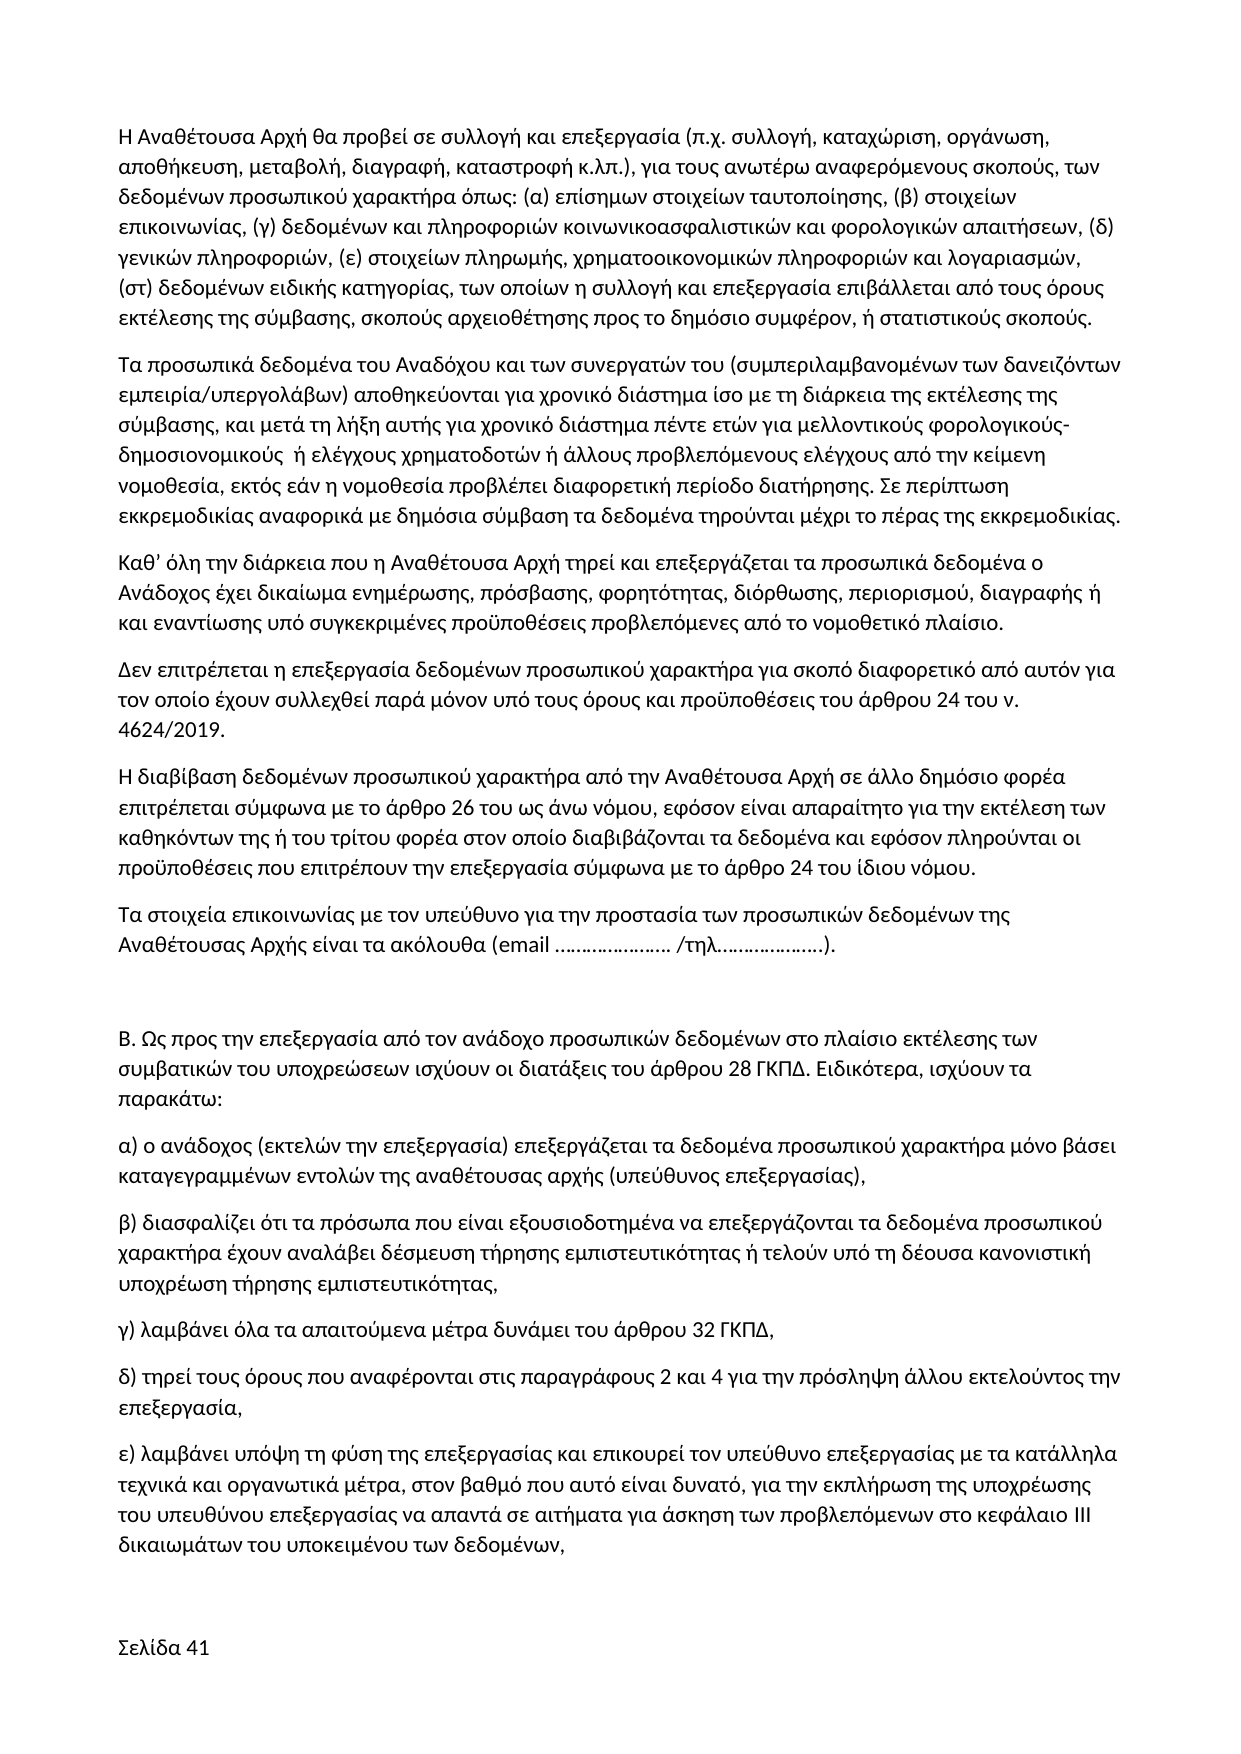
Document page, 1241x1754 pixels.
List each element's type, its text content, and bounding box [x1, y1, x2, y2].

text ε) λαμβάνει υπόψη τη φύση της επεξεργασίας και επικουρεί τον υπεύθυνο επεξεργασίας με τα κατάλληλα τεχνικά και οργανωτικά μέτρα, στον βαθμό που αυτό είναι δυνατό, για την εκπλήρωση της υποχρέωσης του υπευθύνου επεξεργασίας να απαντά σε αιτήματα για άσκηση των προβλεπόμενων στο κεφάλαιο III δικαιωμάτων του υποκειμένου των δεδομένων, [118, 1439, 1122, 1558]
text β) διασφαλίζει ότι τα πρόσωπα που είναι εξουσιοδοτημένα να επεξεργάζονται τα δεδομένα προσωπικού χαρακτήρα έχουν αναλάβει δέσμευση τήρησης εμπιστευτικότητας ή τελούν υπό τη δέουσα κανονιστική υποχρέωση τήρησης εμπιστευτικότητας, [118, 1208, 1122, 1297]
text B. Ως προς την επεξεργασία από τον ανάδοχο προσωπικών δεδομένων στο πλαίσιο εκτέλεσης των συμβατικών του υποχρεώσεων ισχύουν οι διατάξεις του άρθρου 28 ΓΚΠΔ. Ειδικότερα, ισχύουν τα παρακάτω: [118, 1024, 1122, 1112]
text Η Αναθέτουσα Αρχή θα προβεί σε συλλογή και επεξεργασία (π.χ. συλλογή, καταχώριση, οργάνωση, αποθήκευση, μεταβολή, διαγραφή, καταστροφή κ.λπ.), για τους ανωτέρω αναφερόμενους σκοπούς, των δεδομένων προσωπικού χαρακτήρα όπως: (α) επίσημων στοιχείων ταυτοποίησης, (β) στοιχείων επικοινωνίας, (γ) δεδομένων και πληροφοριών κοινωνικοασφαλιστικών και φορολογικών απαιτήσεων, (δ) γενικών πληροφοριών, (ε) στοιχείων πληρωμής, χρηματοοικονομικών πληροφοριών και λογαριασμών, (στ) δεδομένων ειδικής κατηγορίας, των οποίων η συλλογή και επεξεργασία επιβάλλεται από τους όρους εκτέλεσης της σύμβασης, σκοπούς αρχειοθέτησης προς το δημόσιο συμφέρον, ή στατιστικούς σκοπούς. [118, 122, 1122, 331]
text δ) τηρεί τους όρους που αναφέρονται στις παραγράφους 2 και 4 για την πρόσληψη άλλου εκτελούντος την επεξεργασία, [118, 1362, 1122, 1421]
text Τα προσωπικά δεδομένα του Αναδόχου και των συνεργατών του (συμπεριλαμβανομένων των δανειζόντων εμπειρία/υπεργολάβων) αποθηκεύονται για χρονικό διάστημα ίσο με τη διάρκεια της εκτέλεσης της σύμβασης, και μετά τη λήξη αυτής για χρονικό διάστημα πέντε ετών για μελλοντικούς φορολογικούς-δημοσιονομικούς ή ελέγχους χρηματοδοτών ή άλλους προβλεπόμενους ελέγχους από την κείμενη νομοθεσία, εκτός εάν η νομοθεσία προβλέπει διαφορετική περίοδο διατήρησης. Σε περίπτωση εκκρεμοδικίας αναφορικά με δημόσια σύμβαση τα δεδομένα τηρούνται μέχρι το πέρας της εκκρεμοδικίας. [118, 350, 1122, 529]
text γ) λαμβάνει όλα τα απαιτούμενα μέτρα δυνάμει του άρθρου 32 ΓΚΠΔ, [118, 1316, 1122, 1343]
text Καθ’ όλη την διάρκεια που η Αναθέτουσα Αρχή τηρεί και επεξεργάζεται τα προσωπικά δεδομένα ο Ανάδοχος έχει δικαίωμα ενημέρωσης, πρόσβασης, φορητότητας, διόρθωσης, περιορισμού, διαγραφής ή και εναντίωσης υπό συγκεκριμένες προϋποθέσεις προβλεπόμενες από το νομοθετικό πλαίσιο. [118, 548, 1122, 636]
text Δεν επιτρέπεται η επεξεργασία δεδομένων προσωπικού χαρακτήρα για σκοπό διαφορετικό από αυτόν για τον οποίο έχουν συλλεχθεί παρά μόνον υπό τους όρους και προϋποθέσεις του άρθρου 24 του ν. 4624/2019. [118, 655, 1122, 743]
text α) ο ανάδοχος (εκτελών την επεξεργασία) επεξεργάζεται τα δεδομένα προσωπικού χαρακτήρα μόνο βάσει καταγεγραμμένων εντολών της αναθέτουσας αρχής (υπεύθυνος επεξεργασίας), [118, 1131, 1122, 1189]
text Τα στοιχεία επικοινωνίας με τον υπεύθυνο για την προστασία των προσωπικών δεδομένων της Αναθέτουσας Αρχής είναι τα ακόλουθα (email …………………. /τηλ………………..). [118, 900, 1122, 958]
text Η διαβίβαση δεδομένων προσωπικού χαρακτήρα από την Αναθέτουσα Αρχή σε άλλο δημόσιο φορέα επιτρέπεται σύμφωνα με το άρθρο 26 του ως άνω νόμου, εφόσον είναι απαραίτητο για την εκτέλεση των καθηκόντων της ή του τρίτου φορέα στον οποίο διαβιβάζονται τα δεδομένα και εφόσον πληρούνται οι προϋποθέσεις που επιτρέπουν την επεξεργασία σύμφωνα με το άρθρο 24 του ίδιου νόμου. [118, 762, 1122, 881]
